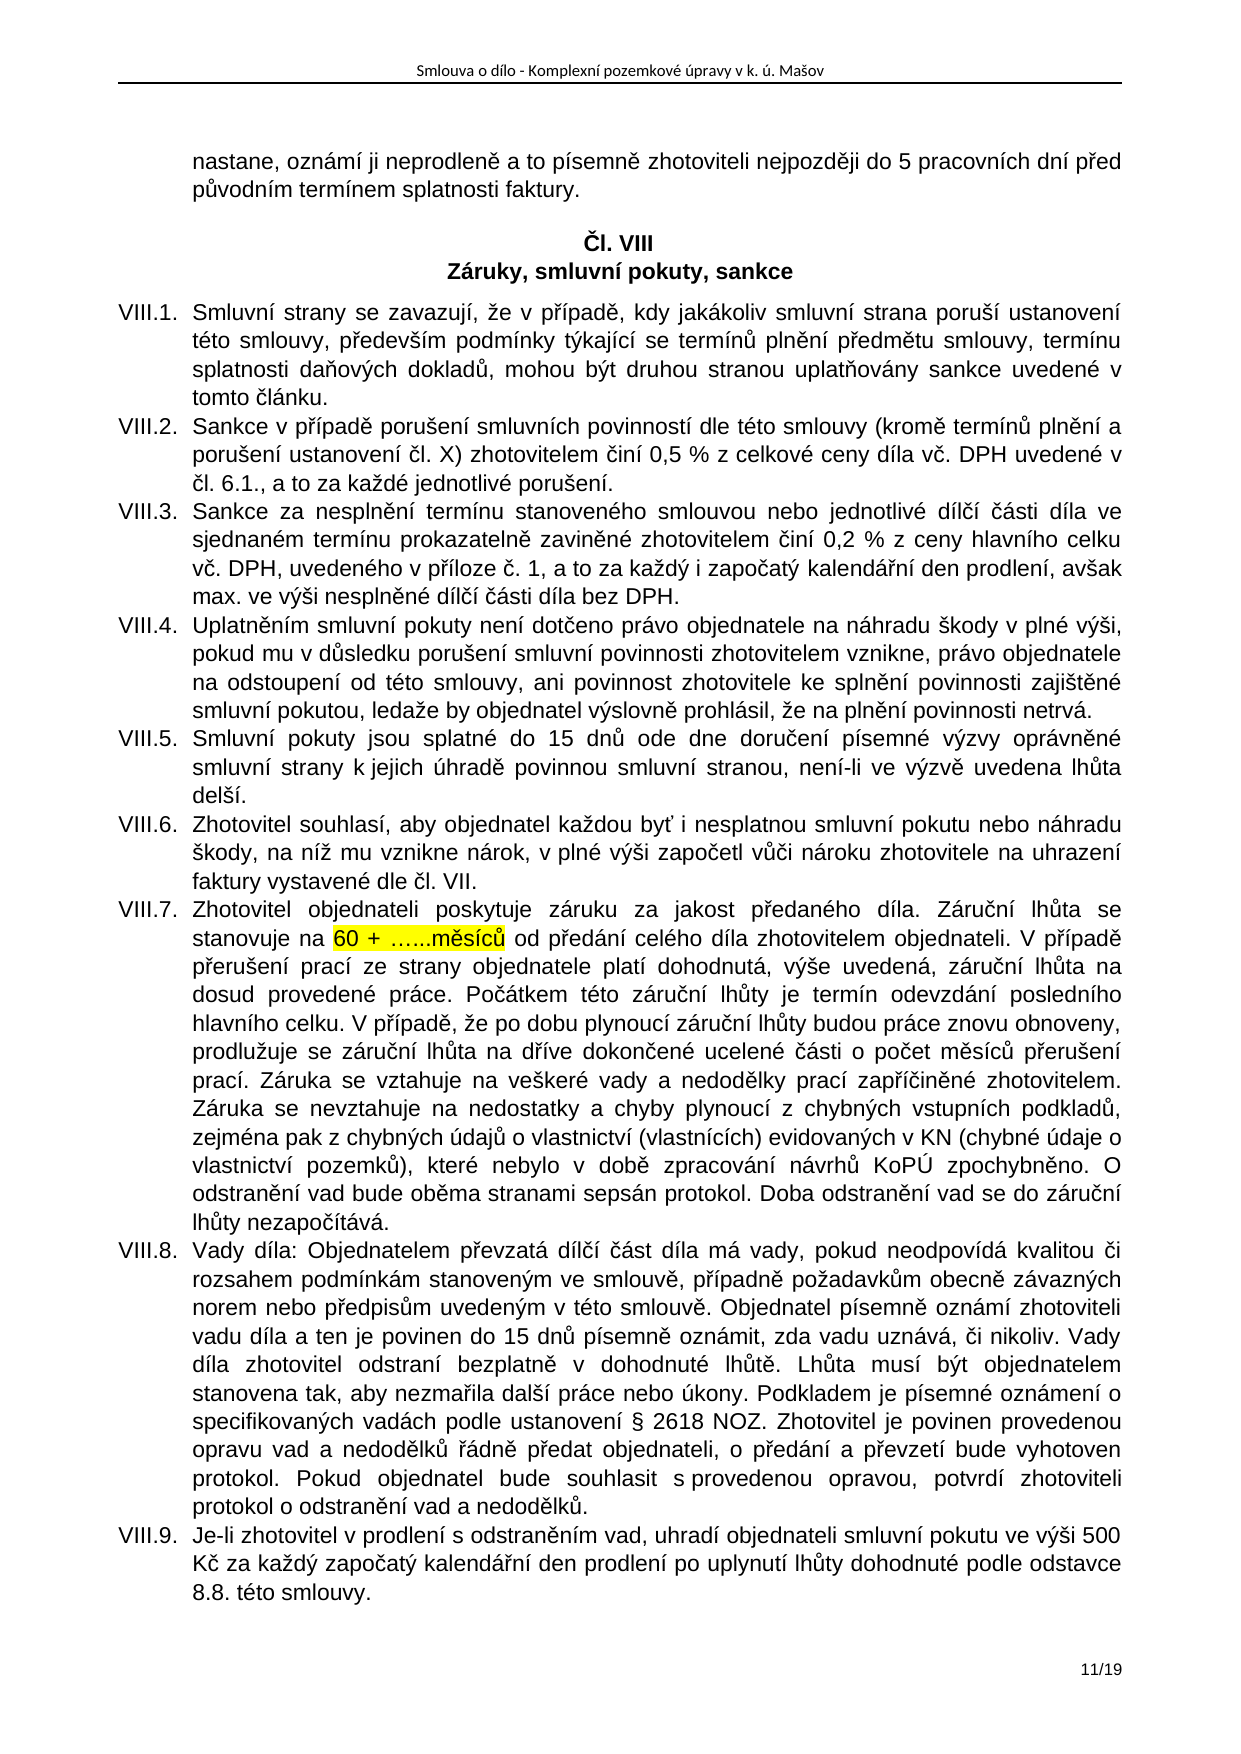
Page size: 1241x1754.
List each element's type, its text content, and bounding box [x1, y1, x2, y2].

list Zhotovitel souhlasí, aby objednatel každou byť i nesplatnou smluvní pokutu nebo náhradu škody, na níž mu vznikne nárok, v plné výši započetl vůči nároku zhotovitele na uhrazení faktury vystavené dle čl. VII. [118, 811, 1122, 894]
list Zhotovitel objednateli poskytuje záruku za jakost předaného díla. Záruční lhůta se stanovuje na 60 + …...měsíců od předání celého díla zhotovitelem objednateli. V případě přerušení prací ze strany objednatele platí dohodnutá, výše uvedená, záruční lhůta na dosud provedené práce. Počátkem této záruční lhůty je termín odevzdání posledního hlavního celku. V případě, že po dobu plynoucí záruční lhůty budou práce znovu obnoveny, prodlužuje se záruční lhůta na dříve dokončené ucelené části o počet měsíců přerušení prací. Záruka se vztahuje na veškeré vady a nedodělky prací zapříčiněné zhotovitelem. Záruka se nevztahuje na nedostatky a chyby plynoucí z chybných vstupních podkladů, zejména pak z chybných údajů o vlastnictví (vlastnících) evidovaných v KN (chybné údaje o vlastnictví pozemků), které nebylo v době zpracování návrhů KoPÚ zpochybněno. O odstranění vad bude oběma stranami sepsán protokol. Doba odstranění vad se do záruční lhůty nezapočítává. [118, 896, 1122, 1235]
list Vady díla: Objednatelem převzatá dílčí část díla má vady, pokud neodpovídá kvalitou či rozsahem podmínkám stanoveným ve smlouvě, případně požadavkům obecně závazných norem nebo předpisům uvedeným v této smlouvě. Objednatel písemně oznámí zhotoviteli vadu díla a ten je povinen do 15 dnů písemně oznámit, zda vadu uznává, či nikoliv. Vady díla zhotovitel odstraní bezplatně v dohodnuté lhůtě. Lhůta musí být objednatelem stanovena tak, aby nezmařila další práce nebo úkony. Podkladem je písemné oznámení o specifikovaných vadách podle ustanovení § 2618 NOZ. Zhotovitel je povinen provedenou opravu vad a nedodělků řádně předat objednateli, o předání a převzetí bude vyhotoven protokol. Pokud objednatel bude souhlasit s provedenou opravou, potvrdí zhotoviteli protokol o odstranění vad a nedodělků. [118, 1237, 1122, 1519]
list Sankce v případě porušení smluvních povinností dle této smlouvy (kromě termínů plnění a porušení ustanovení čl. X) zhotovitelem činí 0,5 % z celkové ceny díla vč. DPH uvedené v čl. 6.1., a to za každé jednotlivé porušení. [118, 413, 1122, 496]
list Sankce za nesplnění termínu stanoveného smlouvou nebo jednotlivé dílčí části díla ve sjednaném termínu prokazatelně zaviněné zhotovitelem činí 0,2 % z ceny hlavního celku vč. DPH, uvedeného v příloze č. 1, a to za každý i započatý kalendářní den prodlení, avšak max. ve výši nesplněné dílčí části díla bez DPH. [118, 498, 1122, 609]
list Je-li zhotovitel v prodlení s odstraněním vad, uhradí objednateli smluvní pokutu ve výši 500 Kč za každý započatý kalendářní den prodlení po uplynutí lhůty dohodnuté podle odstavce 8.8. této smlouvy. [118, 1522, 1122, 1605]
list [118, 148, 1122, 202]
list Smluvní pokuty jsou splatné do 15 dnů ode dne doručení písemné výzvy oprávněné smluvní strany k jejich úhradě povinnou smluvní stranou, není-li ve výzvě uvedena lhůta delší. [118, 725, 1122, 809]
text Záruky, smluvní pokuty, sankce [118, 229, 1122, 284]
list Smluvní strany se zavazují, že v případě, kdy jakákoliv smluvní strana poruší ustanovení této smlouvy, především podmínky týkající se termínů plnění předmětu smlouvy, termínu splatnosti daňových dokladů, mohou být druhou stranou uplatňovány sankce uvedené v tomto článku. [118, 299, 1122, 411]
list Uplatněním smluvní pokuty není dotčeno právo objednatele na náhradu škody v plné výši, pokud mu v důsledku porušení smluvní povinnosti zhotovitelem vznikne, právo objednatele na odstoupení od této smlouvy, ani povinnost zhotovitele ke splnění povinnosti zajištěné smluvní pokutou, ledaže by objednatel výslovně prohlásil, že na plnění povinnosti netrvá. [118, 612, 1122, 723]
